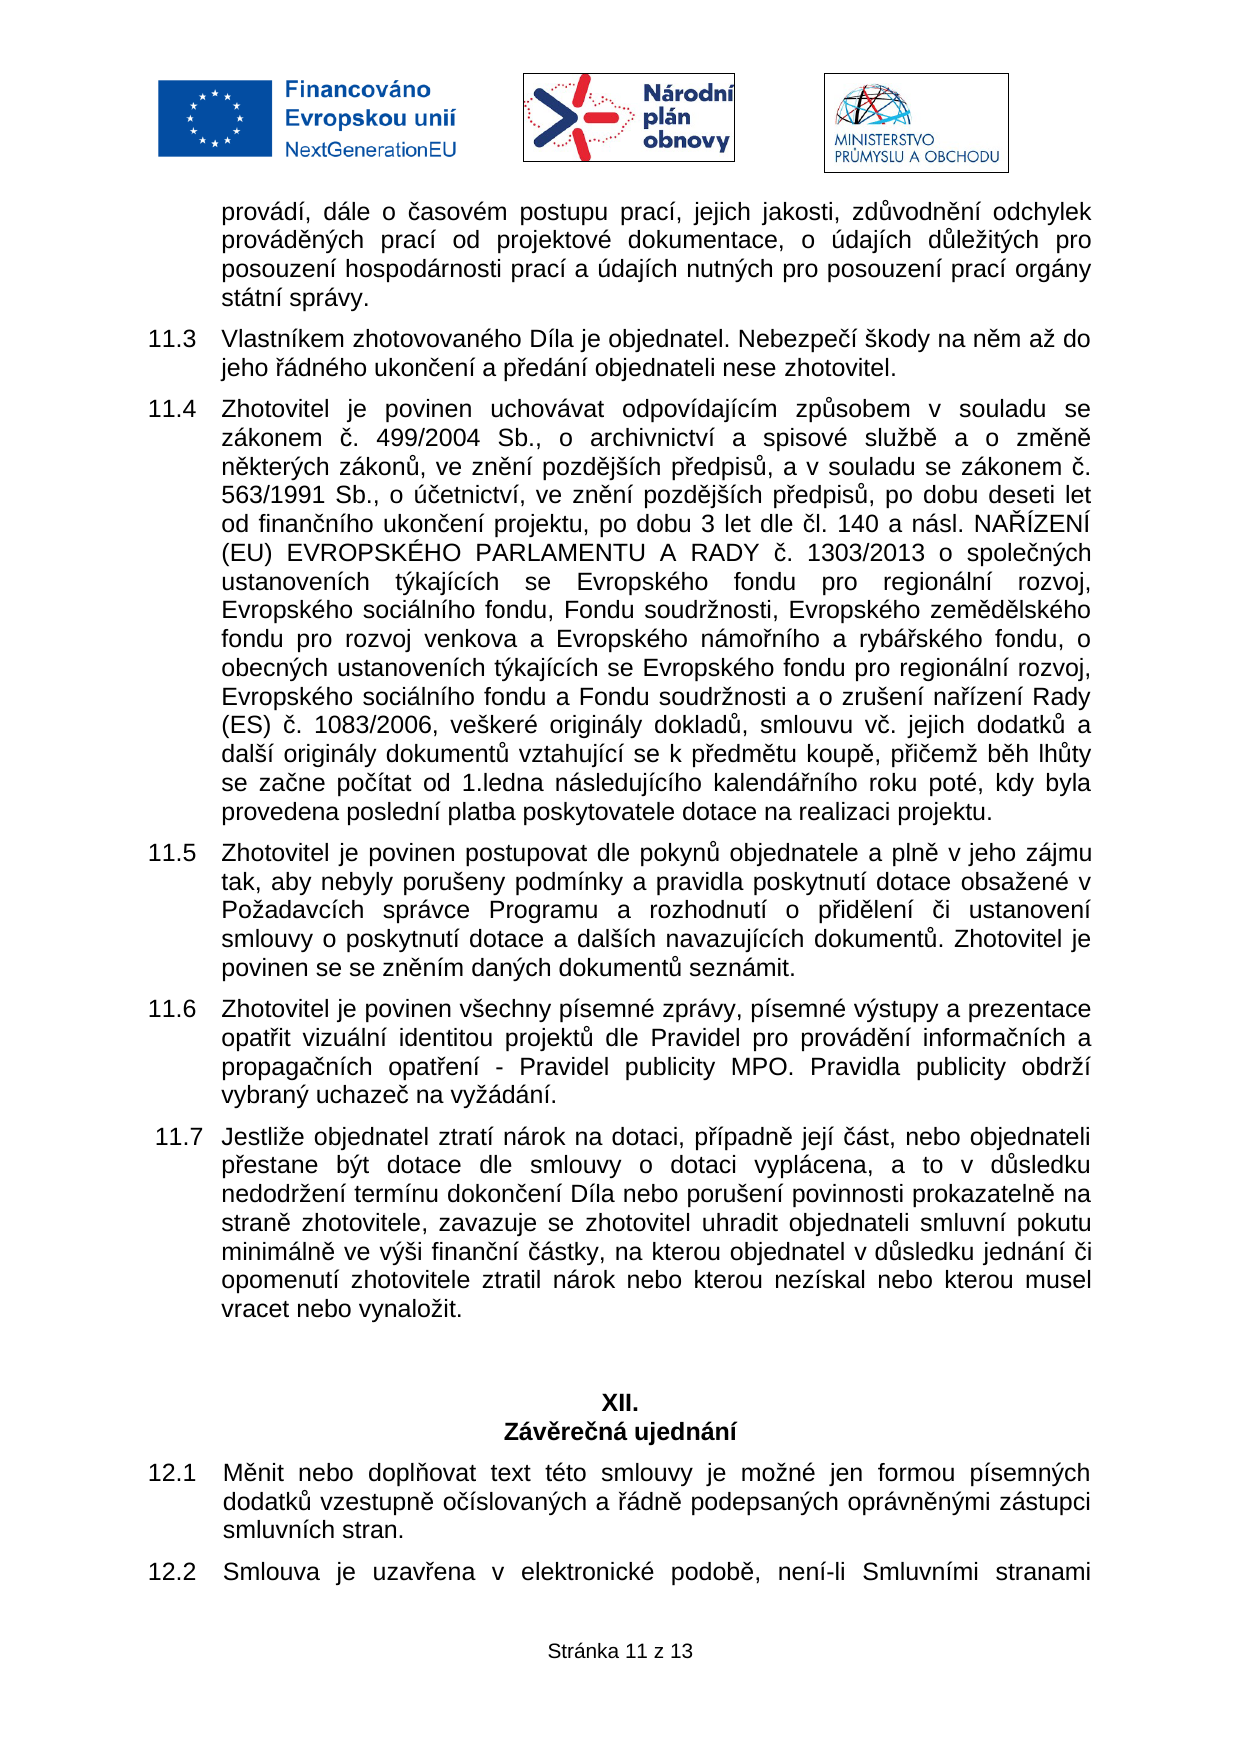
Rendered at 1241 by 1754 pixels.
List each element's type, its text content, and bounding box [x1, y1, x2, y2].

text XII. [148, 1388, 1092, 1417]
text 12.1 Měnit nebo doplňovat text této smlouvy je možné jen formou písemných dodatků vzestupně očíslovaných a řádně podepsaných oprávněnými zástupci smluvních stran. [148, 1458, 1092, 1544]
picture [147, 73, 476, 162]
picture [524, 74, 734, 161]
text 11.7 Jestliže objednatel ztratí nárok na dotaci, případně její část, nebo objednateli přestane být dotace dle smlouvy o dotaci vyplácena, a to v důsledku nedodržení termínu dokončení Díla nebo porušení povinnosti prokazatelně na straně zhotovitele, zavazuje se zhotovitel uhradit objednateli smluvní pokutu minimálně ve výši finanční částky, na kterou objednatel v důsledku jednání či opomenutí zhotovitele ztratil nárok nebo kterou nezískal nebo kterou musel vracet nebo vynaložit. [148, 1121, 1092, 1323]
text Závěrečná ujednání [148, 1417, 1092, 1445]
text 11.3 Vlastníkem zhotovovaného Díla je objednatel. Nebezpečí škody na něm až do jeho řádného ukončení a předání objednateli nese zhotovitel. [148, 324, 1092, 381]
text 11.4 Zhotovitel je povinen uchovávat odpovídajícím způsobem v souladu se zákonem č. 499/2004 Sb., o archivnictví a spisové službě a o změně některých zákonů, ve znění pozdějších předpisů, a v souladu se zákonem č. 563/1991 Sb., o účetnictví, ve znění pozdějších předpisů, po dobu deseti let od finančního ukončení projektu, po dobu 3 let dle čl. 140 a násl. NAŘÍZENÍ (EU) EVROPSKÉHO PARLAMENTU A RADY č. 1303/2013 o společných ustanoveních týkajících se Evropského fondu pro regionální rozvoj, Evropského sociálního fondu, Fondu soudržnosti, Evropského zemědělského fondu pro rozvoj venkova a Evropského námořního a rybářského fondu, o obecných ustanoveních týkajících se Evropského fondu pro regionální rozvoj, Evropského sociálního fondu a Fondu soudržnosti a o zrušení nařízení Rady (ES) č. 1083/2006, veškeré originály dokladů, smlouvu vč. jejich dodatků a další originály dokumentů vztahující se k předmětu koupě, přičemž běh lhůty se začne počítat od 1.ledna následujícího kalendářního roku poté, kdy byla provedena poslední platba poskytovatele dotace na realizaci projektu. [148, 394, 1092, 825]
picture [825, 74, 1008, 172]
text 11.5 Zhotovitel je povinen postupovat dle pokynů objednatele a plně v jeho zájmu tak, aby nebyly porušeny podmínky a pravidla poskytnutí dotace obsažené v Požadavcích správce Programu a rozhodnutí o přidělení či ustanovení smlouvy o poskytnutí dotace a dalších navazujících dokumentů. Zhotovitel je povinen se se zněním daných dokumentů seznámit. [148, 838, 1092, 981]
text 11.6 Zhotovitel je povinen všechny písemné zprávy, písemné výstupy a prezentace opatřit vizuální identitou projektů dle Pravidel pro provádění informačních a propagačních opatření - Pravidel publicity MPO. Pravidla publicity obdrží vybraný uchazeč na vyžádání. [148, 994, 1092, 1109]
